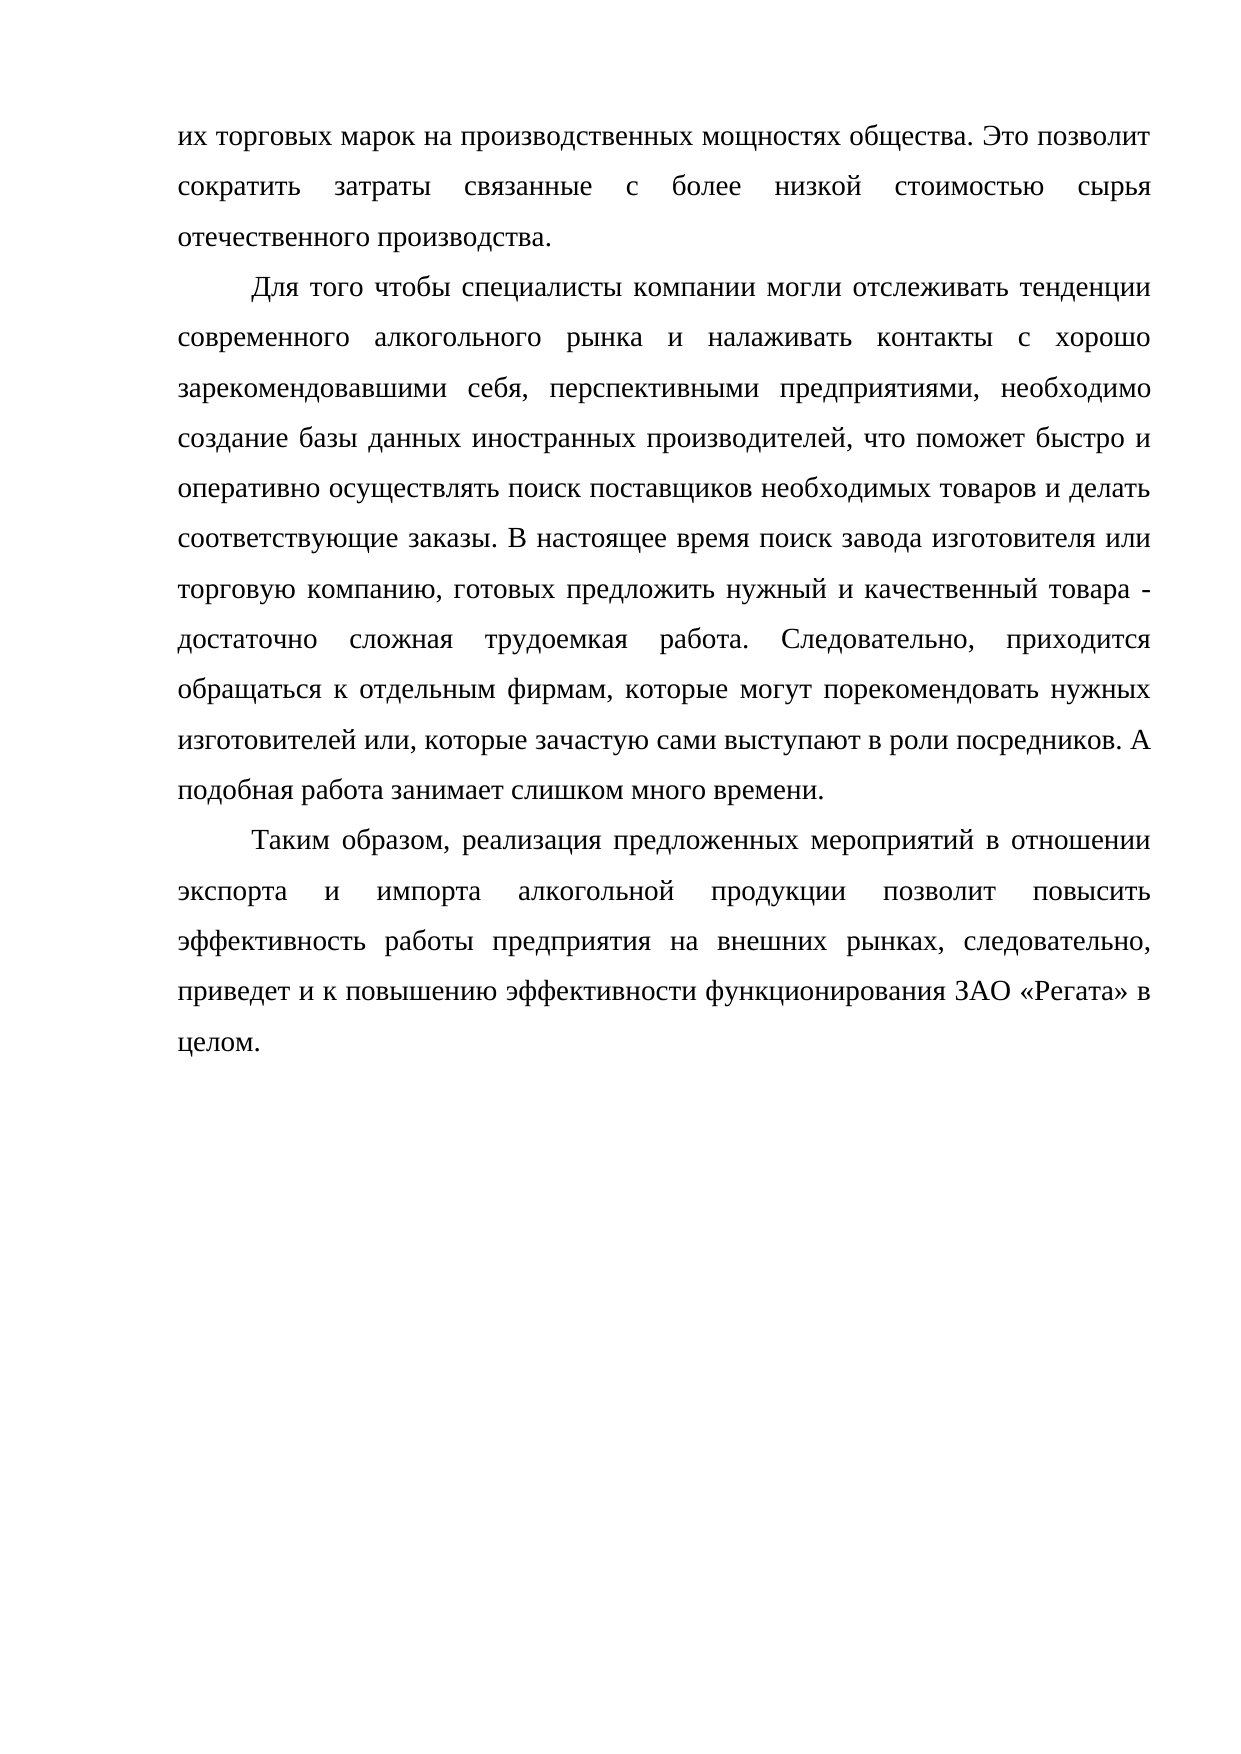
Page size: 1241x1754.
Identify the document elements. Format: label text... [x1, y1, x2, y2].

text Таким образом, реализация предложенных мероприятий в отношении экспорта и импорта алкогольной продукции позволит повысить эффективность работы предприятия на внешних рынках, следовательно, приведет и к повышению эффективности функционирования ЗАО «Регата» в целом. [177, 822, 1152, 1057]
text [177, 118, 1152, 252]
text Для того чтобы специалисты компании могли отслеживать тенденции современного алкогольного рынка и налаживать контакты с хорошо зарекомендовавшими себя, перспективными предприятиями, необходимо создание базы данных иностранных производителей, что поможет быстро и оперативно осуществлять поиск поставщиков необходимых товаров и делать соответствующие заказы. В настоящее время поиск завода изготовителя или торговую компанию, готовых предложить нужный и качественный товара - достаточно сложная трудоемкая работа. Следовательно, приходится обращаться к отдельным фирмам, которые могут порекомендовать нужных изготовителей или, которые зачастую сами выступают в роли посредников. А подобная работа занимает слишком много времени. [177, 269, 1152, 806]
